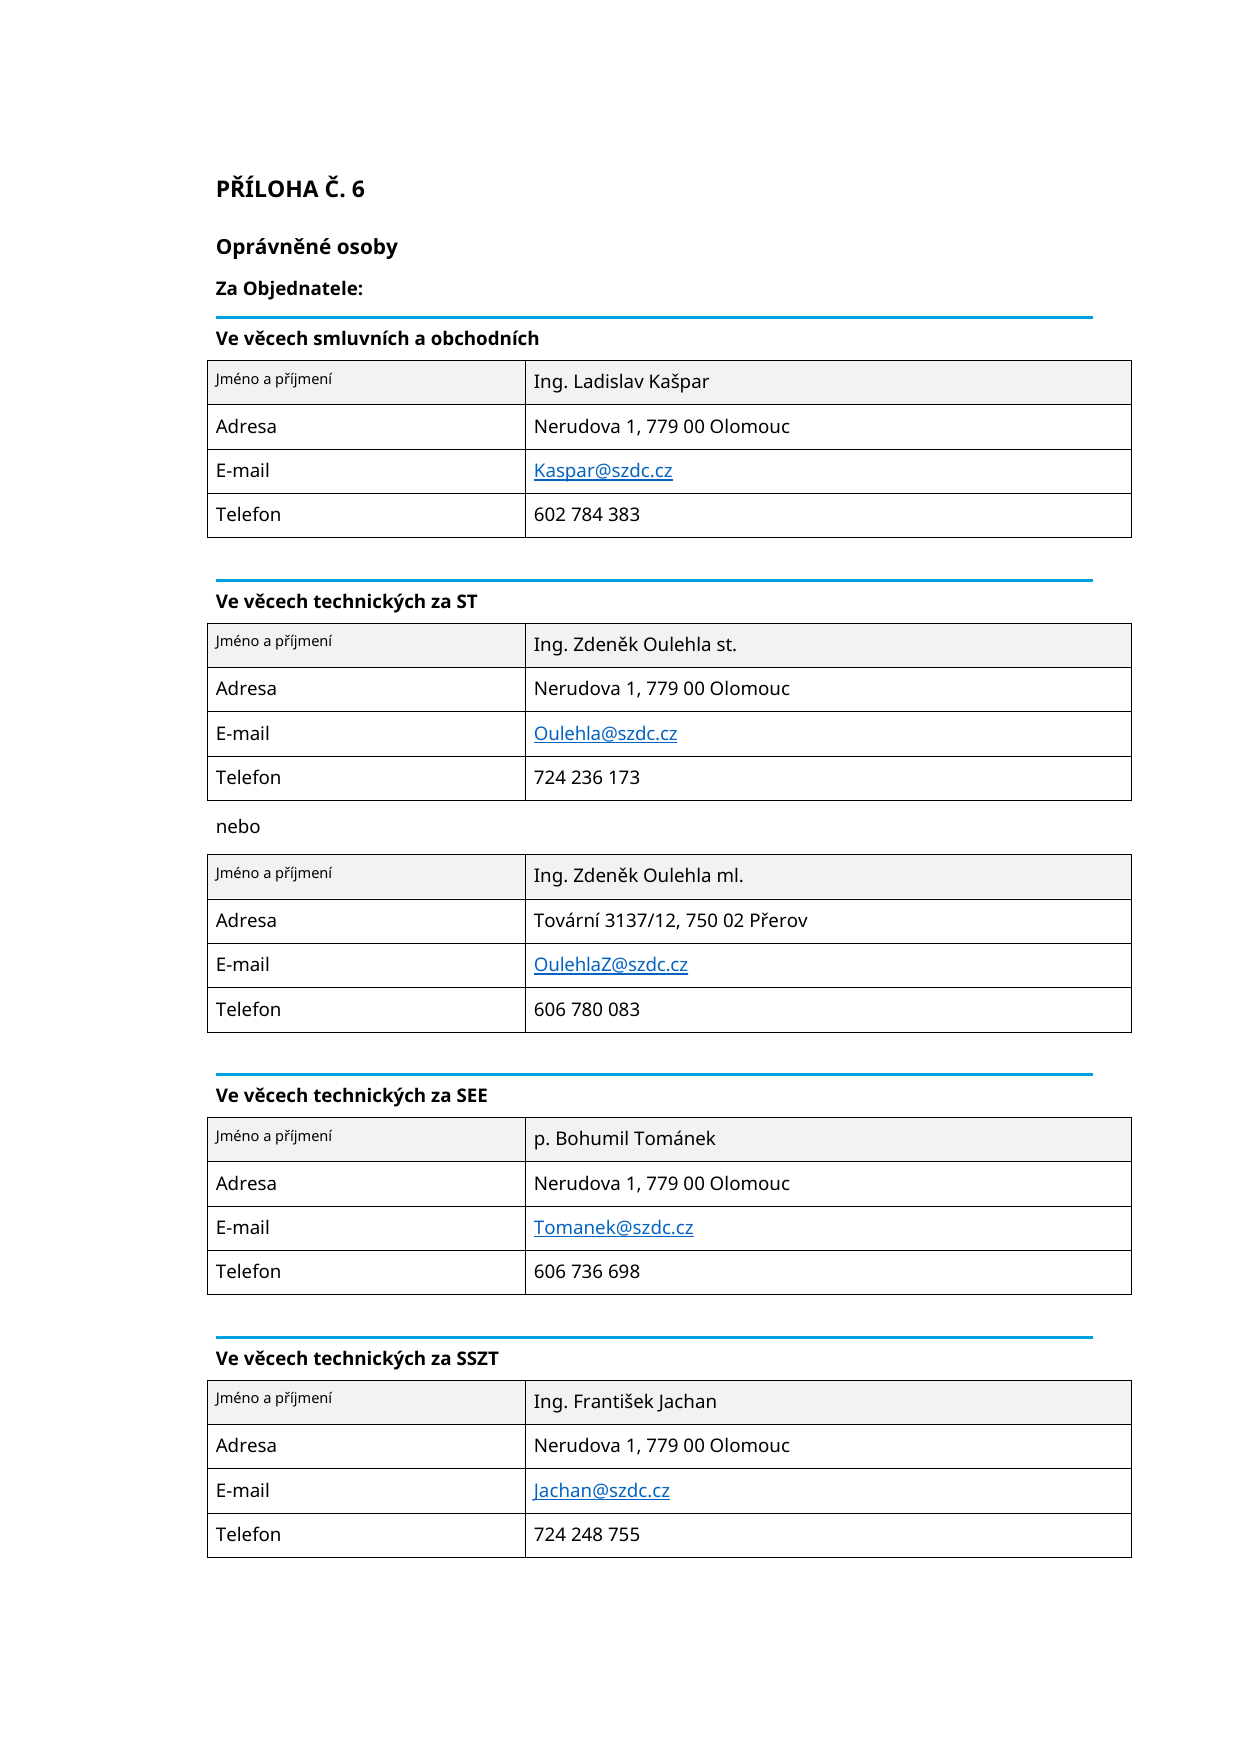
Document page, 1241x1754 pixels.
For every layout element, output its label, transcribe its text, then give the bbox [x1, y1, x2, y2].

text Ve věcech technických za ST [216, 582, 1093, 614]
table_cell Adresa [208, 900, 525, 943]
table_cell Telefon [208, 1514, 525, 1557]
table_cell 724 236 173 [526, 757, 1131, 800]
table_cell Telefon [208, 988, 525, 1032]
table_header Jméno a příjmení [208, 361, 525, 404]
text nebo [216, 813, 1093, 839]
text Ve věcech technických za SEE [216, 1076, 1093, 1108]
table_cell Tovární 3137/12, 750 02 Přerov [526, 900, 1131, 943]
table_cell Telefon [208, 494, 525, 537]
table_cell Jachan@szdc.cz [526, 1469, 1131, 1513]
table_cell E-mail [208, 712, 525, 756]
table_cell Telefon [208, 757, 525, 800]
text Ve věcech technických za SSZT [216, 1339, 1093, 1371]
table_header Ing. Zdeněk Oulehla st. [526, 624, 1131, 667]
table_cell Kaspar@szdc.cz [526, 450, 1131, 493]
table_cell OulehlaZ@szdc.cz [526, 944, 1131, 987]
table_cell E-mail [208, 1207, 525, 1250]
table_cell 724 248 755 [526, 1514, 1131, 1557]
text Ve věcech smluvních a obchodních [216, 319, 1093, 351]
table_cell 606 736 698 [526, 1251, 1131, 1294]
table_cell Nerudova 1, 779 00 Olomouc [526, 1425, 1131, 1468]
table_cell E-mail [208, 1469, 525, 1513]
table_header Jméno a příjmení [208, 1381, 525, 1424]
table_header Jméno a příjmení [208, 1118, 525, 1161]
table_cell Adresa [208, 405, 525, 448]
table_header Ing. Zdeněk Oulehla ml. [526, 855, 1131, 898]
table_cell Oulehla@szdc.cz [526, 712, 1131, 756]
table_header Ing. František Jachan [526, 1381, 1131, 1424]
table_cell Adresa [208, 1162, 525, 1206]
table_cell 602 784 383 [526, 494, 1131, 537]
table_cell 606 780 083 [526, 988, 1131, 1032]
table_cell Tomanek@szdc.cz [526, 1207, 1131, 1250]
table_cell Nerudova 1, 779 00 Olomouc [526, 668, 1131, 711]
text Oprávněné osoby [216, 232, 1093, 260]
table_header Ing. Ladislav Kašpar [526, 361, 1131, 404]
table_header p. Bohumil Tománek [526, 1118, 1131, 1161]
table_cell E-mail [208, 944, 525, 987]
text Příloha č. 6 [216, 172, 1093, 204]
text Za Objednatele: [216, 276, 1093, 301]
table_cell Adresa [208, 668, 525, 711]
table_cell Nerudova 1, 779 00 Olomouc [526, 405, 1131, 448]
table_header Jméno a příjmení [208, 624, 525, 667]
table_header Jméno a příjmení [208, 855, 525, 898]
table_cell Adresa [208, 1425, 525, 1468]
table_cell E-mail [208, 450, 525, 493]
table_cell Nerudova 1, 779 00 Olomouc [526, 1162, 1131, 1206]
table_cell Telefon [208, 1251, 525, 1294]
